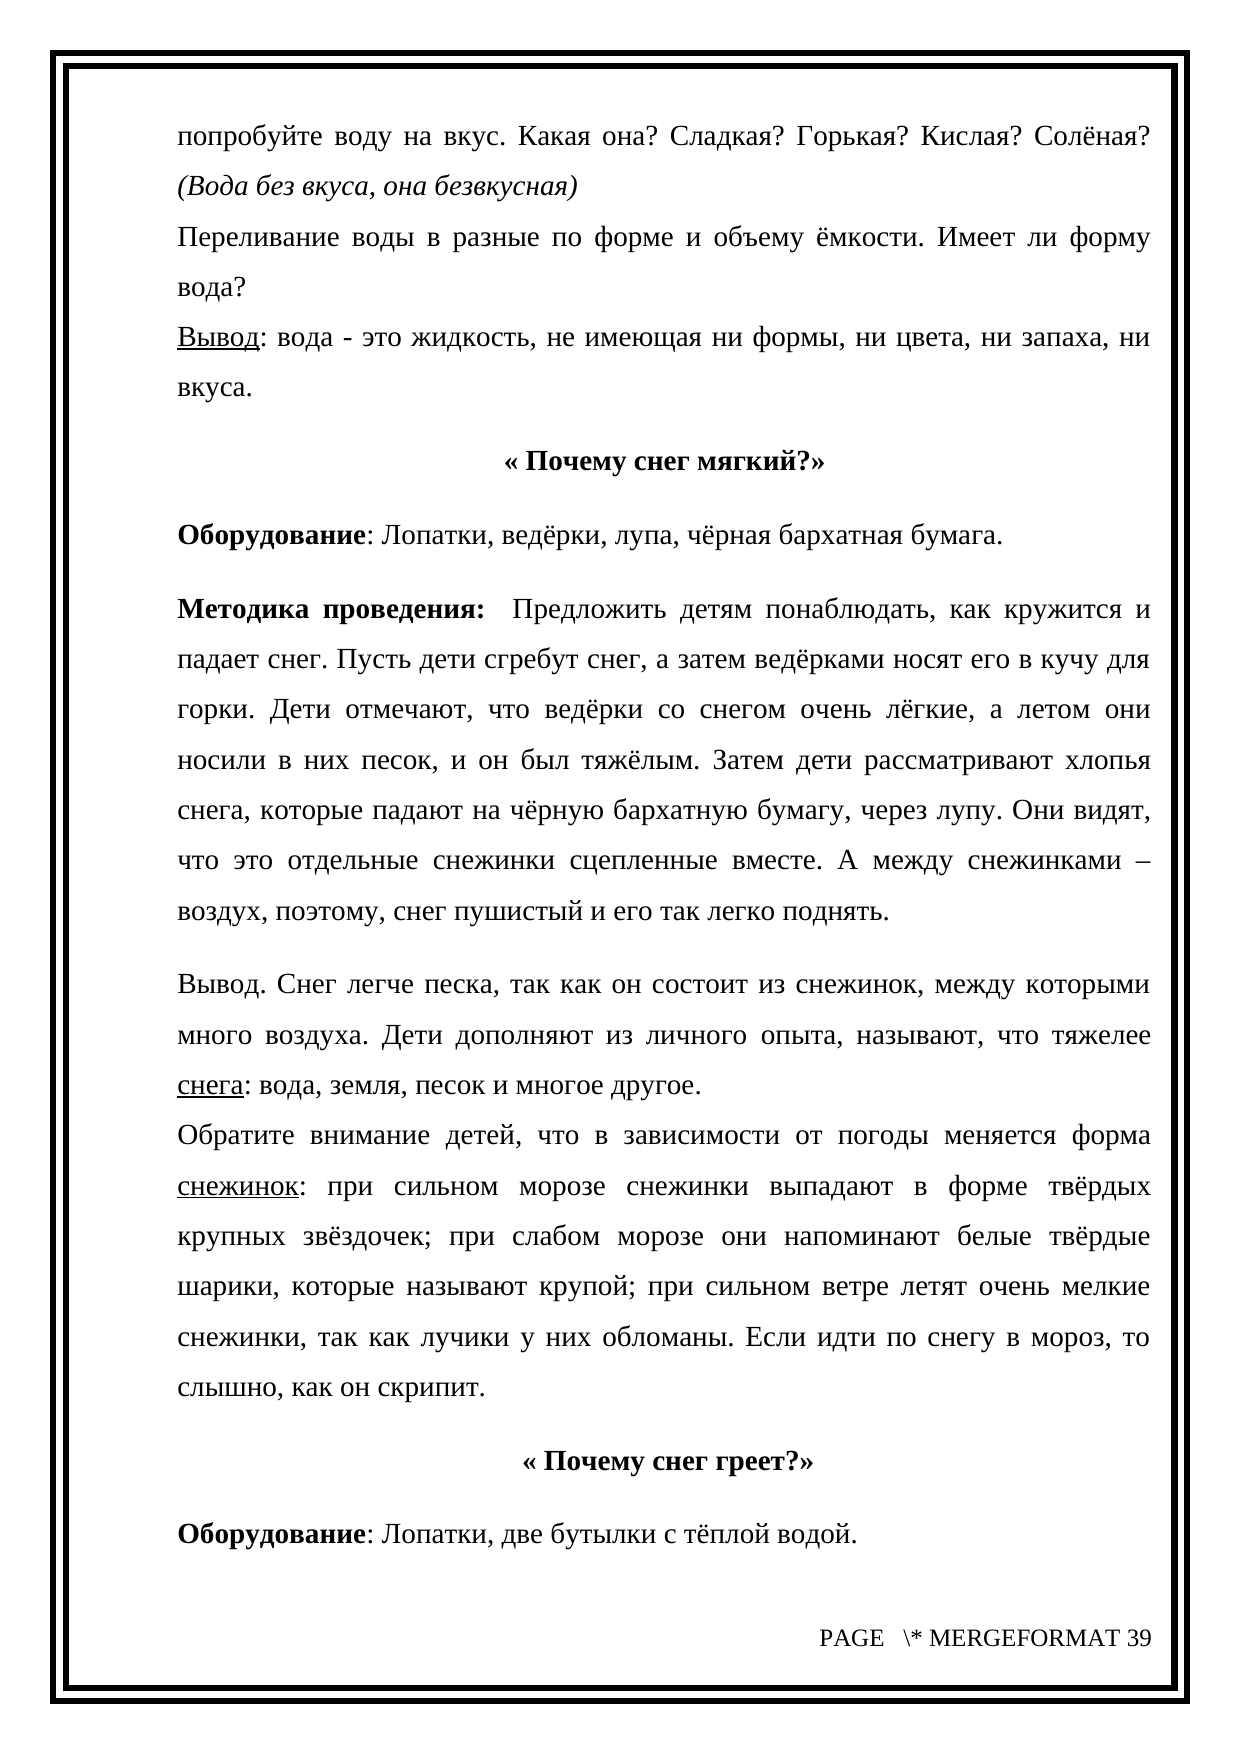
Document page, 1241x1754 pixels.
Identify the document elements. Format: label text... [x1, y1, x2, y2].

text Оборудование: Лопатки, две бутылки с тёплой водой. [177, 1516, 1152, 1550]
text Вывод. Снег легче песка, так как он состоит из снежинок, между которыми много воздуха. Дети дополняют из личного опыта, называют, что тяжелее снега: вода, земля, песок и многое другое. [177, 966, 1152, 1101]
text Переливание воды в разные по форме и объему ёмкости. Имеет ли форму вода? [177, 219, 1152, 302]
text Вывод: вода - это жидкость, не имеющая ни формы, ни цвета, ни запаха, ни вкуса. [177, 319, 1152, 403]
text Методика проведения: Предложить детям понаблюдать, как кружится и падает снег. Пусть дети сгребут снег, а затем ведёрками носят его в кучу для горки. Дети отмечают, что ведёрки со снегом очень лёгкие, а летом они носили в них песок, и он был тяжёлым. Затем дети рассматривают хлопья снега, которые падают на чёрную бархатную бумагу, через лупу. Они видят, что это отдельные снежинки сцепленные вместе. А между снежинками – воздух, поэтому, снег пушистый и его так легко поднять. [177, 591, 1152, 926]
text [177, 118, 1152, 202]
text « Почему снег мягкий?» [177, 443, 1152, 477]
text Оборудование: Лопатки, ведёрки, лупа, чёрная бархатная бумага. [177, 517, 1152, 551]
text « Почему снег греет?» [177, 1443, 1152, 1476]
text Обратите внимание детей, что в зависимости от погоды меняется форма снежинок: при сильном морозе снежинки выпадают в форме твёрдых крупных звёздочек; при слабом морозе они напоминают белые твёрдые шарики, которые называют крупой; при сильном ветре летят очень мелкие снежинки, так как лучики у них обломаны. Если идти по снегу в мороз, то слышно, как он скрипит. [177, 1117, 1152, 1402]
